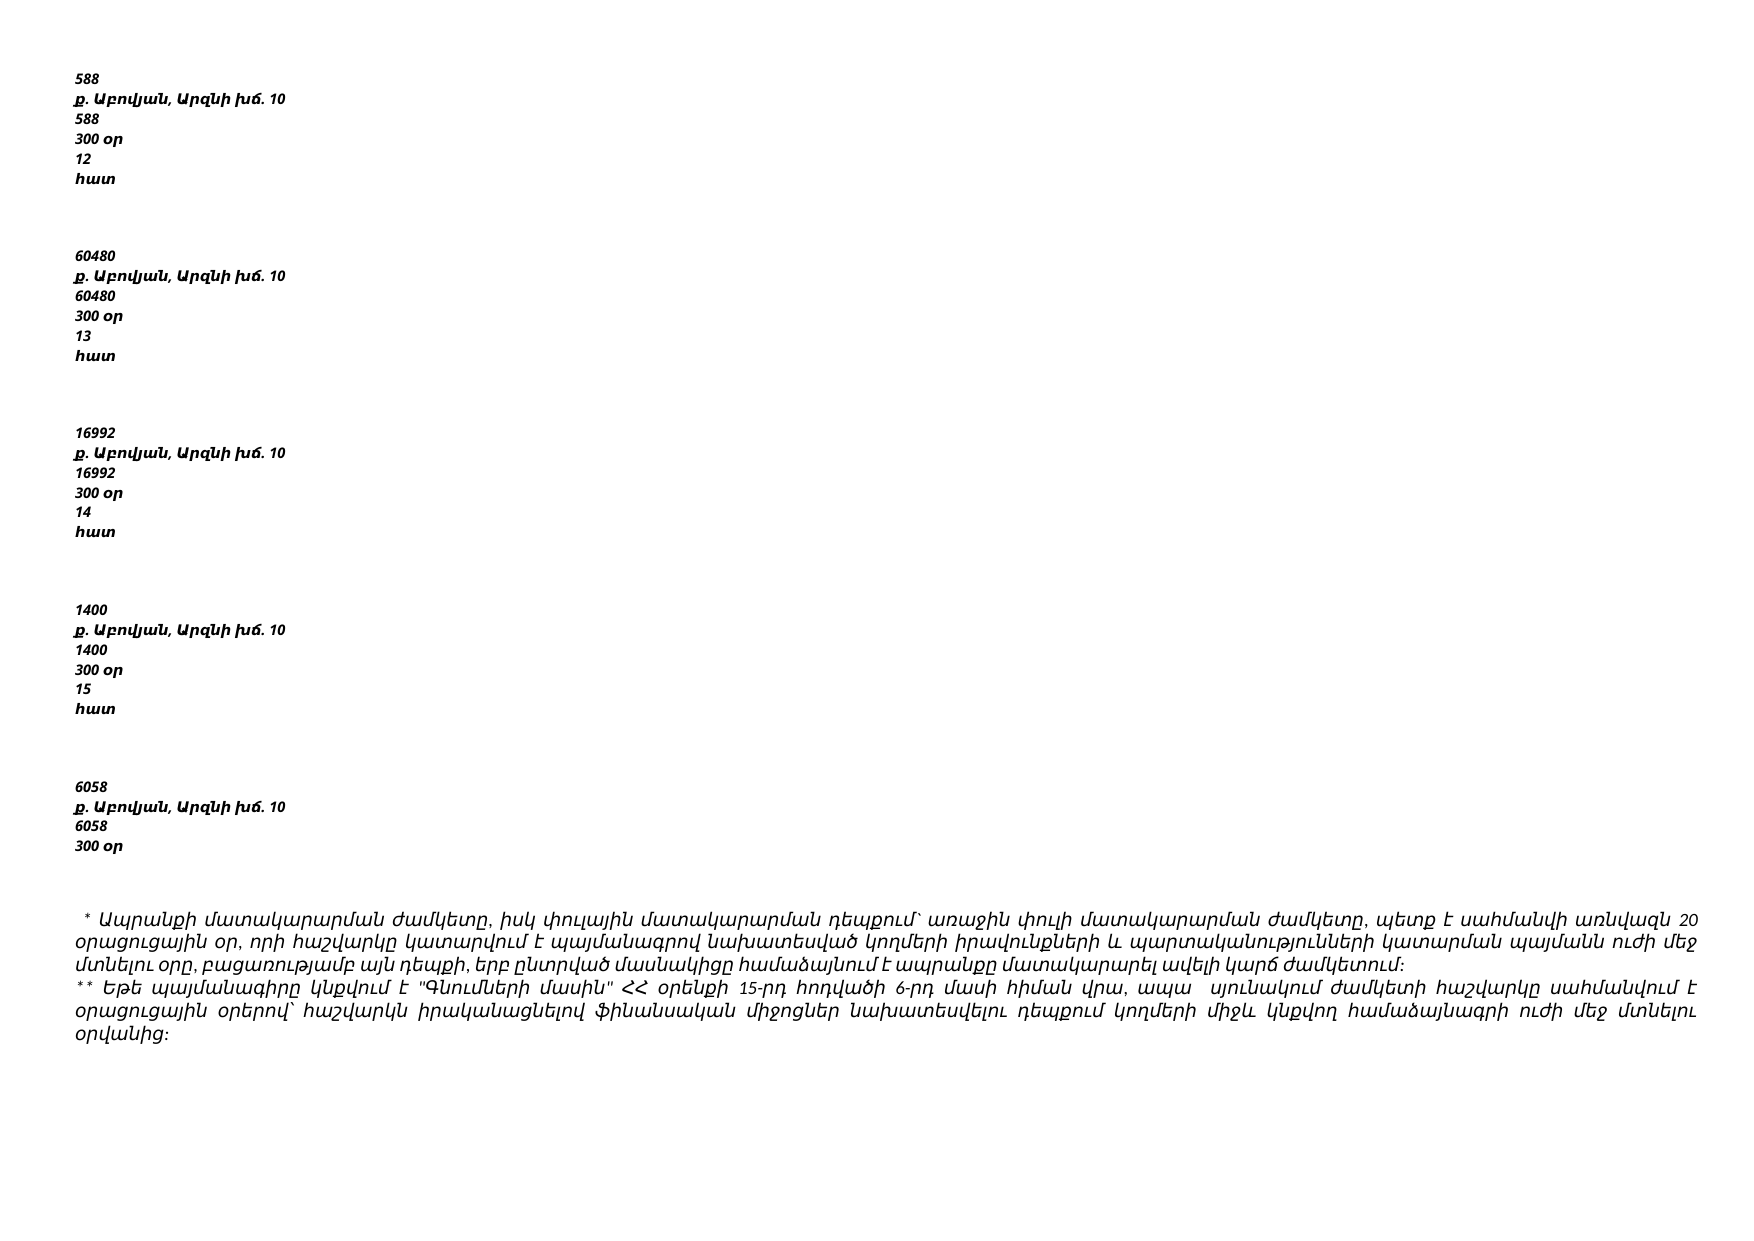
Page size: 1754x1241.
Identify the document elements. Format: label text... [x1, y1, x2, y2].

text ** Եթե պայմանագիրը կնքվում է "Գնումների մասին" ՀՀ օրենքի 15-րդ հոդվածի 6-րդ մասի հիման վրա, ապա սյունակում ժամկետի հաշվարկը սահմանվում է օրացուցային օրերով՝ հաշվարկն իրականացնելով ֆինանսական միջոցներ նախատեսվելու դեպքում կողմերի միջև կնքվող համաձայնագրի ուժի մեջ մտնելու օրվանից: [75, 976, 1698, 1045]
text * Ապրանքի մատակարարման ժամկետը, իսկ փուլային մատակարարման դեպքում` առաջին փուլի մատակարարման ժամկետը, պետք է սահմանվի առնվազն 20 օրացուցային օր, որի հաշվարկը կատարվում է պայմանագրով նախատեսված կողմերի իրավունքների և պարտականությունների կատարման պայմանն ուժի մեջ մտնելու օրը, բացառությամբ այն դեպքի, երբ ընտրված մասնակիցը համաձայնում է ապրանքը մատակարարել ավելի կարճ ժամկետում: [75, 908, 1698, 976]
